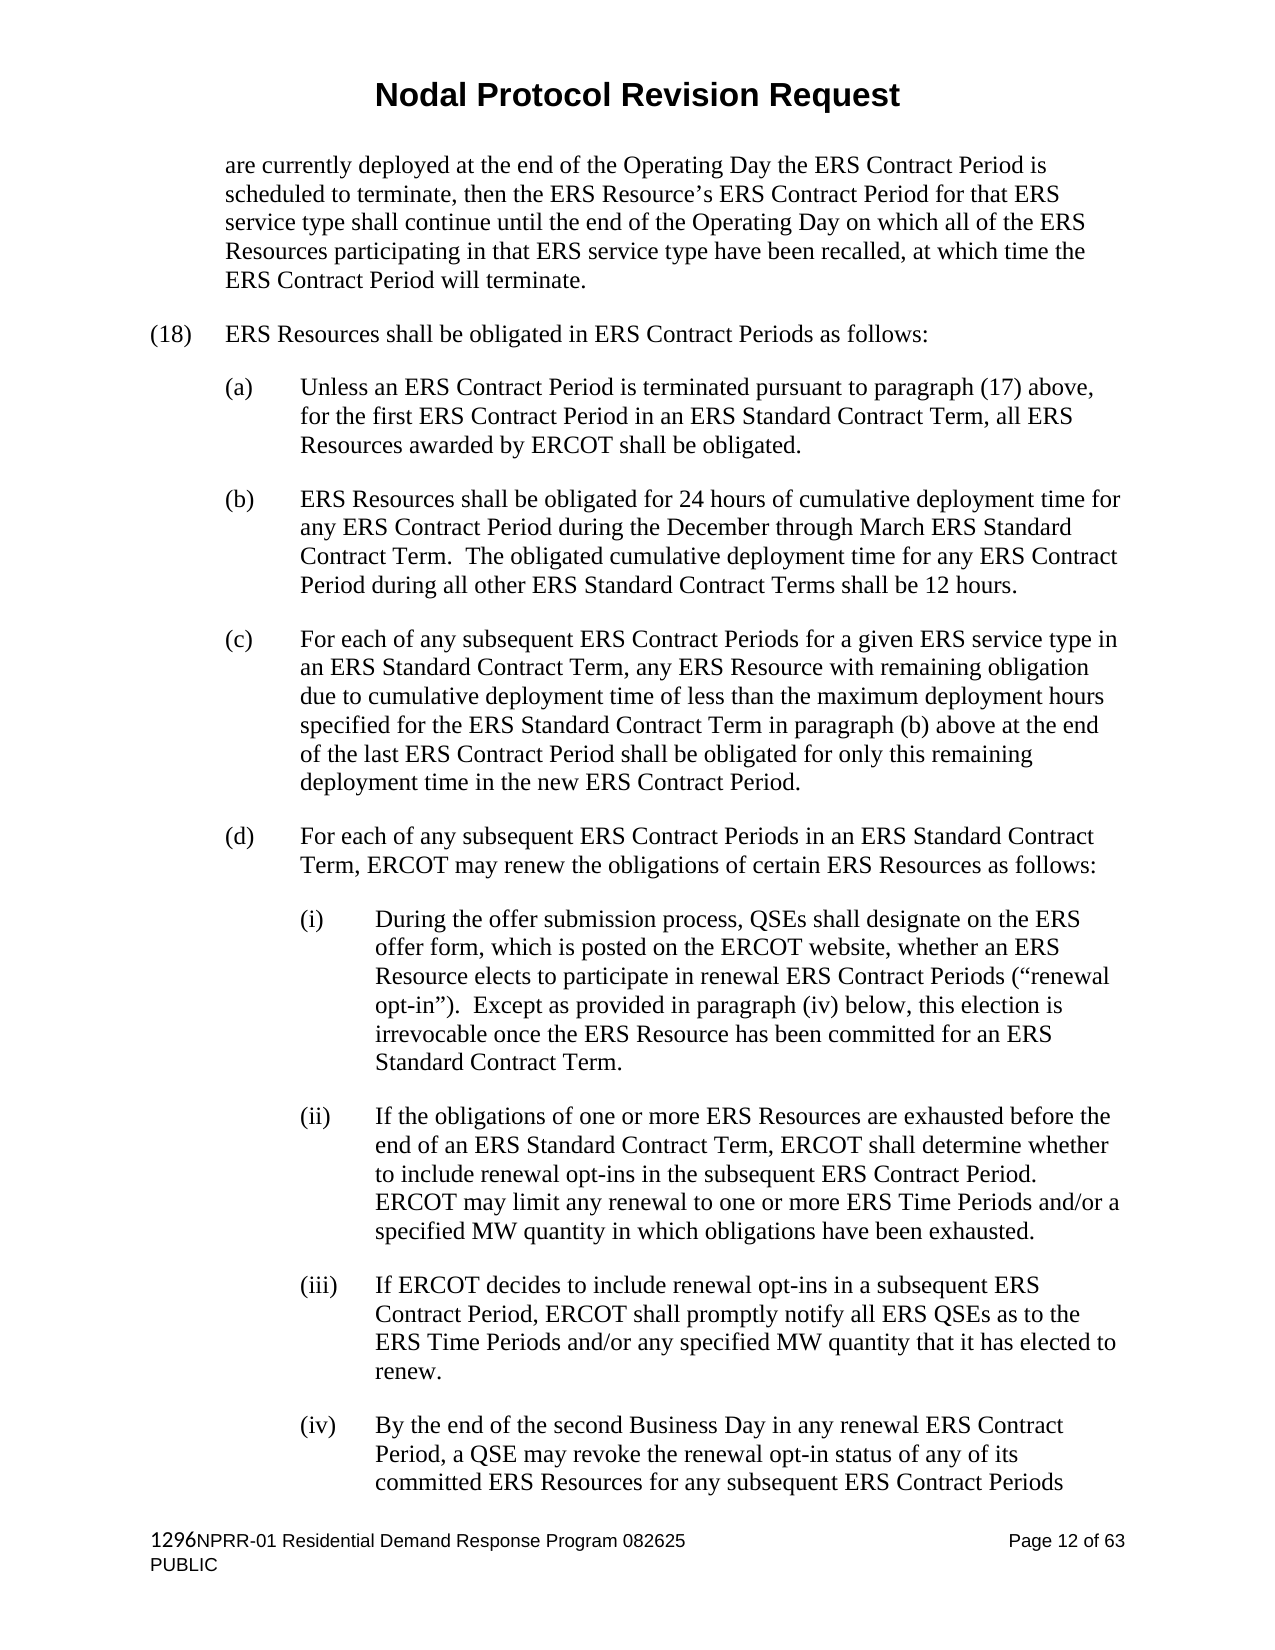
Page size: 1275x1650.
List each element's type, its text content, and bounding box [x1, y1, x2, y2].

text (b) ERS Resources shall be obligated for 24 hours of cumulative deployment time for any ERS Contract Period during the December through March ERS Standard Contract Term. The obligated cumulative deployment time for any ERS Contract Period during all other ERS Standard Contract Terms shall be 12 hours. [225, 484, 1125, 599]
text (iii) If ERCOT decides to include renewal opt-ins in a subsequent ERS Contract Period, ERCOT shall promptly notify all ERS QSEs as to the ERS Time Periods and/or any specified MW quantity that it has elected to renew. [300, 1270, 1125, 1385]
text (a) Unless an ERS Contract Period is terminated pursuant to paragraph (17) above, for the first ERS Contract Period in an ERS Standard Contract Term, all ERS Resources awarded by ERCOT shall be obligated. [225, 372, 1125, 459]
text (18) ERS Resources shall be obligated in ERS Contract Periods as follows: [150, 319, 1125, 347]
text (c) For each of any subsequent ERS Contract Periods for a given ERS service type in an ERS Standard Contract Term, any ERS Resource with remaining obligation due to cumulative deployment time of less than the maximum deployment hours specified for the ERS Standard Contract Term in paragraph (b) above at the end of the last ERS Contract Period shall be obligated for only this remaining deployment time in the new ERS Contract Period. [225, 624, 1125, 796]
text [150, 150, 1125, 294]
text (i) During the offer submission process, QSEs shall designate on the ERS offer form, which is posted on the ERCOT website, whether an ERS Resource elects to participate in renewal ERS Contract Periods (“renewal opt-in”). Except as provided in paragraph (iv) below, this election is irrevocable once the ERS Resource has been committed for an ERS Standard Contract Term. [300, 904, 1125, 1076]
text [300, 1410, 1125, 1496]
text (ii) If the obligations of one or more ERS Resources are exhausted before the end of an ERS Standard Contract Term, ERCOT shall determine whether to include renewal opt-ins in the subsequent ERS Contract Period. ERCOT may limit any renewal to one or more ERS Time Periods and/or a specified MW quantity in which obligations have been exhausted. [300, 1101, 1125, 1245]
text (d) For each of any subsequent ERS Contract Periods in an ERS Standard Contract Term, ERCOT may renew the obligations of certain ERS Resources as follows: [225, 821, 1125, 879]
